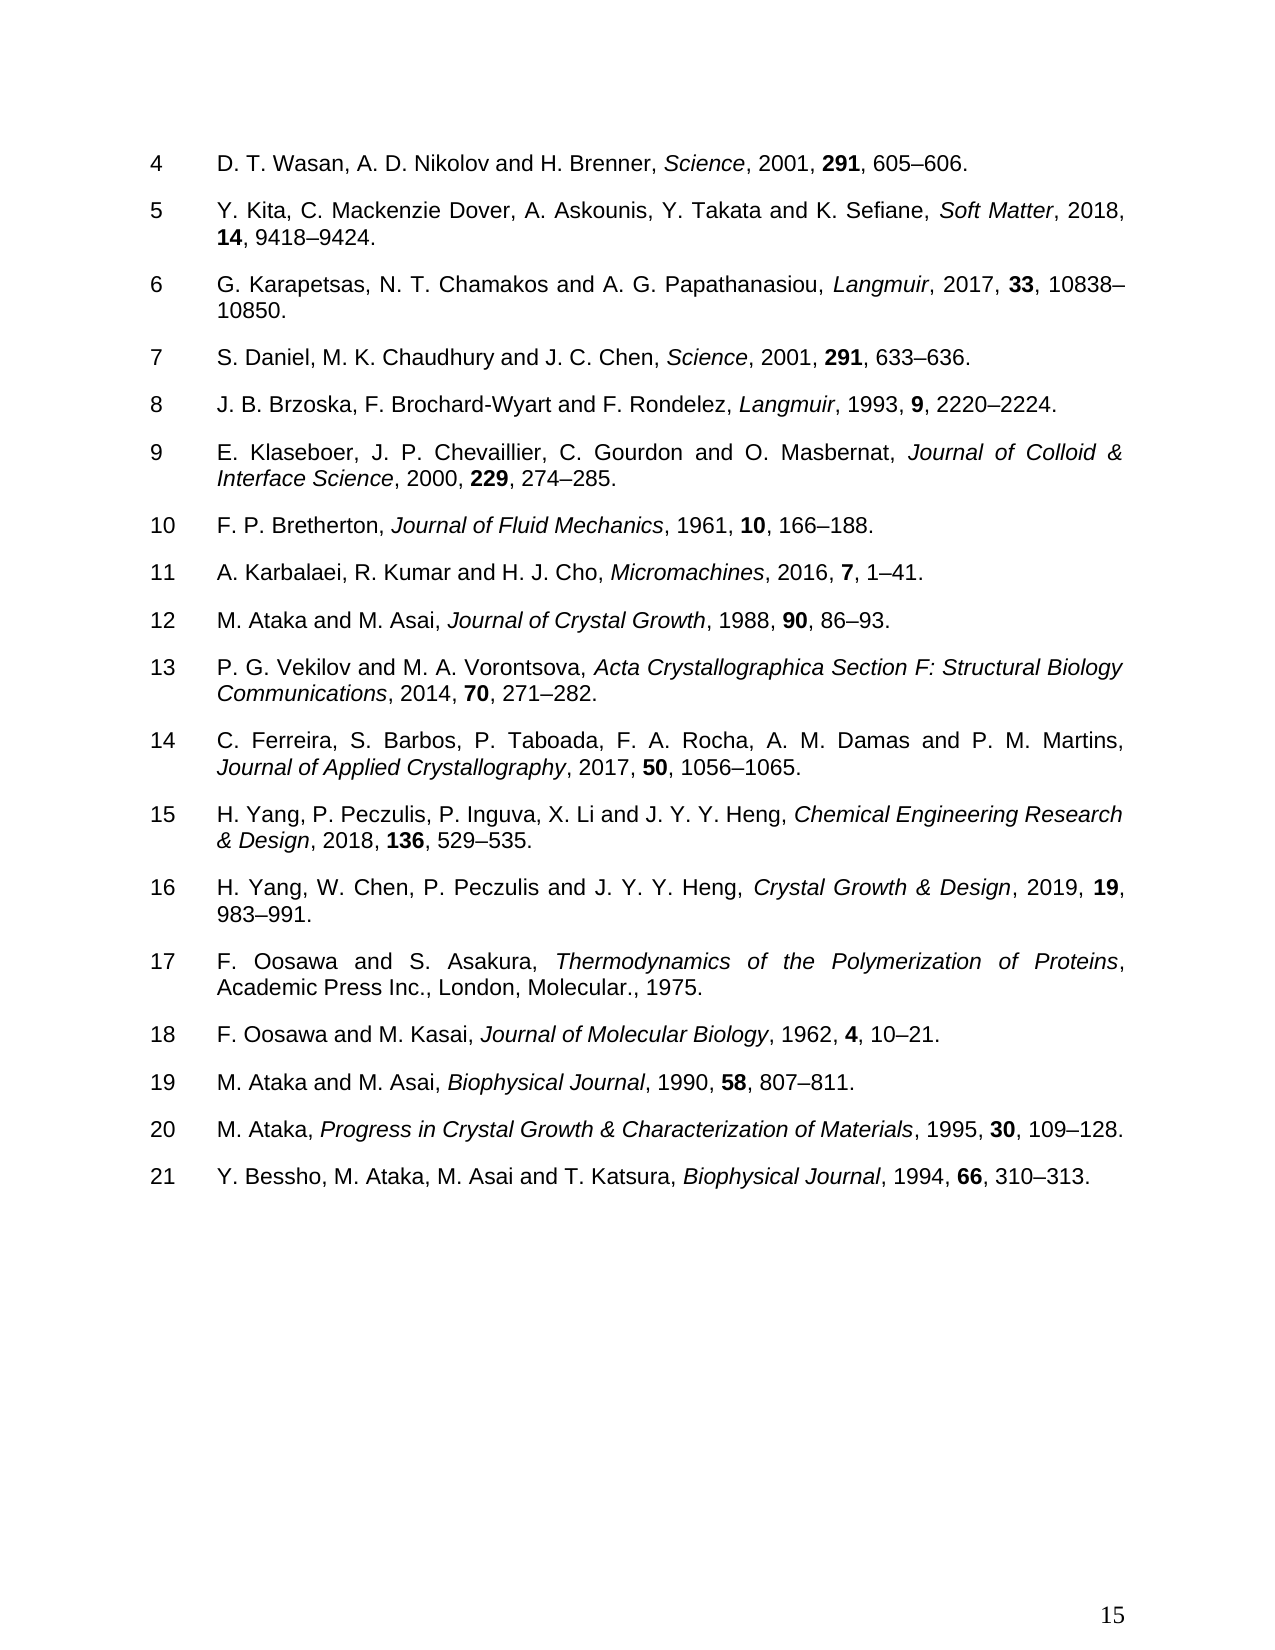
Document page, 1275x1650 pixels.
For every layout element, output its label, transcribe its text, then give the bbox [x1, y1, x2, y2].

text 4 D. T. Wasan, A. D. Nikolov and H. Brenner, Science, 2001, 291, 605–606. [150, 150, 1125, 176]
text 13 P. G. Vekilov and M. A. Vorontsova, Acta Crystallographica Section F: Structural Biology Communications, 2014, 70, 271–282. [150, 654, 1125, 706]
text 16 H. Yang, W. Chen, P. Peczulis and J. Y. Y. Heng, Crystal Growth & Design, 2019, 19, 983–991. [150, 874, 1125, 927]
text 8 J. B. Brzoska, F. Brochard-Wyart and F. Rondelez, Langmuir, 1993, 9, 2220–2224. [150, 391, 1125, 418]
text 12 M. Ataka and M. Asai, Journal of Crystal Growth, 1988, 90, 86–93. [150, 607, 1125, 633]
text 15 H. Yang, P. Peczulis, P. Inguva, X. Li and J. Y. Y. Heng, Chemical Engineering Research & Design, 2018, 136, 529–535. [150, 801, 1125, 853]
text 20 M. Ataka, Progress in Crystal Growth & Characterization of Materials, 1995, 30, 109–128. [150, 1116, 1125, 1142]
text 19 M. Ataka and M. Asai, Biophysical Journal, 1990, 58, 807–811. [150, 1069, 1125, 1095]
text 10 F. P. Bretherton, Journal of Fluid Mechanics, 1961, 10, 166–188. [150, 512, 1125, 538]
text 6 G. Karapetsas, N. T. Chamakos and A. G. Papathanasiou, Langmuir, 2017, 33, 10838–10850. [150, 271, 1125, 323]
text 11 A. Karbalaei, R. Kumar and H. J. Cho, Micromachines, 2016, 7, 1–41. [150, 559, 1125, 586]
text 5 Y. Kita, C. Mackenzie Dover, A. Askounis, Y. Takata and K. Sefiane, Soft Matter, 2018, 14, 9418–9424. [150, 197, 1125, 250]
text 9 E. Klaseboer, J. P. Chevaillier, C. Gourdon and O. Masbernat, Journal of Colloid & Interface Science, 2000, 229, 274–285. [150, 439, 1125, 491]
text 18 F. Oosawa and M. Kasai, Journal of Molecular Biology, 1962, 4, 10–21. [150, 1021, 1125, 1048]
text 21 Y. Bessho, M. Ataka, M. Asai and T. Katsura, Biophysical Journal, 1994, 66, 310–313. [150, 1163, 1125, 1189]
text 7 S. Daniel, M. K. Chaudhury and J. C. Chen, Science, 2001, 291, 633–636. [150, 344, 1125, 371]
text 17 F. Oosawa and S. Asakura, Thermodynamics of the Polymerization of Proteins, Academic Press Inc., London, Molecular., 1975. [150, 948, 1125, 1001]
text 14 C. Ferreira, S. Barbos, P. Taboada, F. A. Rocha, A. M. Damas and P. M. Martins, Journal of Applied Crystallography, 2017, 50, 1056–1065. [150, 727, 1125, 780]
